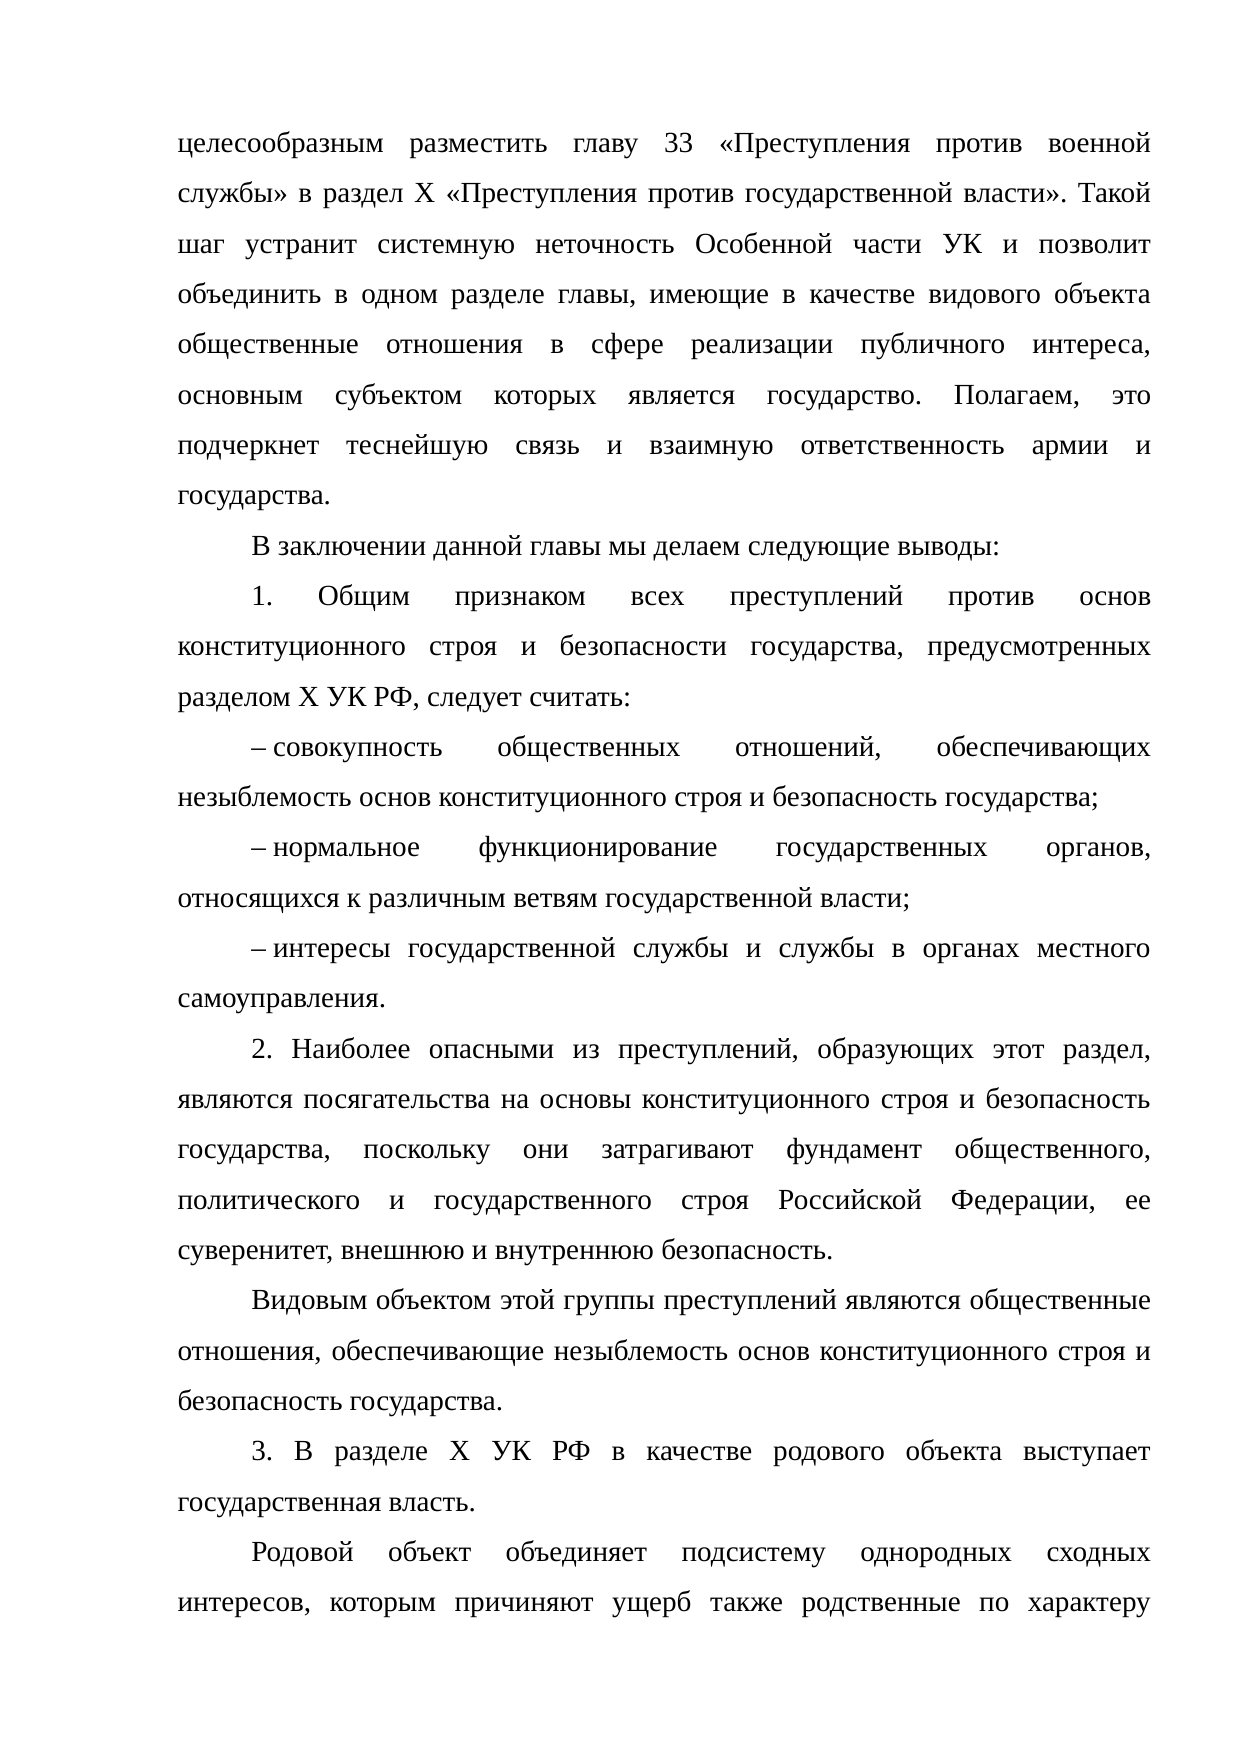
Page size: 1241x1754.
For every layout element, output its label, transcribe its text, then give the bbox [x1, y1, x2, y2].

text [177, 1534, 1152, 1618]
text – интересы государственной службы и службы в органах местного самоуправления. [177, 930, 1152, 1014]
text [177, 125, 1152, 511]
text 1. Общим признаком всех преступлений против основ конституционного строя и безопасности государства, предусмотренных разделом X УК РФ, следует считать: [177, 578, 1152, 712]
text В заключении данной главы мы делаем следующие выводы: [177, 528, 1152, 561]
text – нормальное функционирование государственных органов, относящихся к различным ветвям государственной власти; [177, 829, 1152, 913]
text 3. В разделе Х УК РФ в качестве родового объекта выступает государственная власть. [177, 1433, 1152, 1517]
text – совокупность общественных отношений, обеспечивающих незыблемость основ конституционного строя и безопасность государства; [177, 729, 1152, 813]
text Видовым объектом этой группы преступлений являются общественные отношения, обеспечивающие незыблемость основ конституционного строя и безопасность государства. [177, 1282, 1152, 1417]
text 2. Наиболее опасными из преступлений, образующих этот раздел, являются посягательства на основы конституционного строя и безопасность государства, поскольку они затрагивают фундамент общественного, политического и государственного строя Российской Федерации, ее суверенитет, внешнюю и внутреннюю безопасность. [177, 1031, 1152, 1266]
